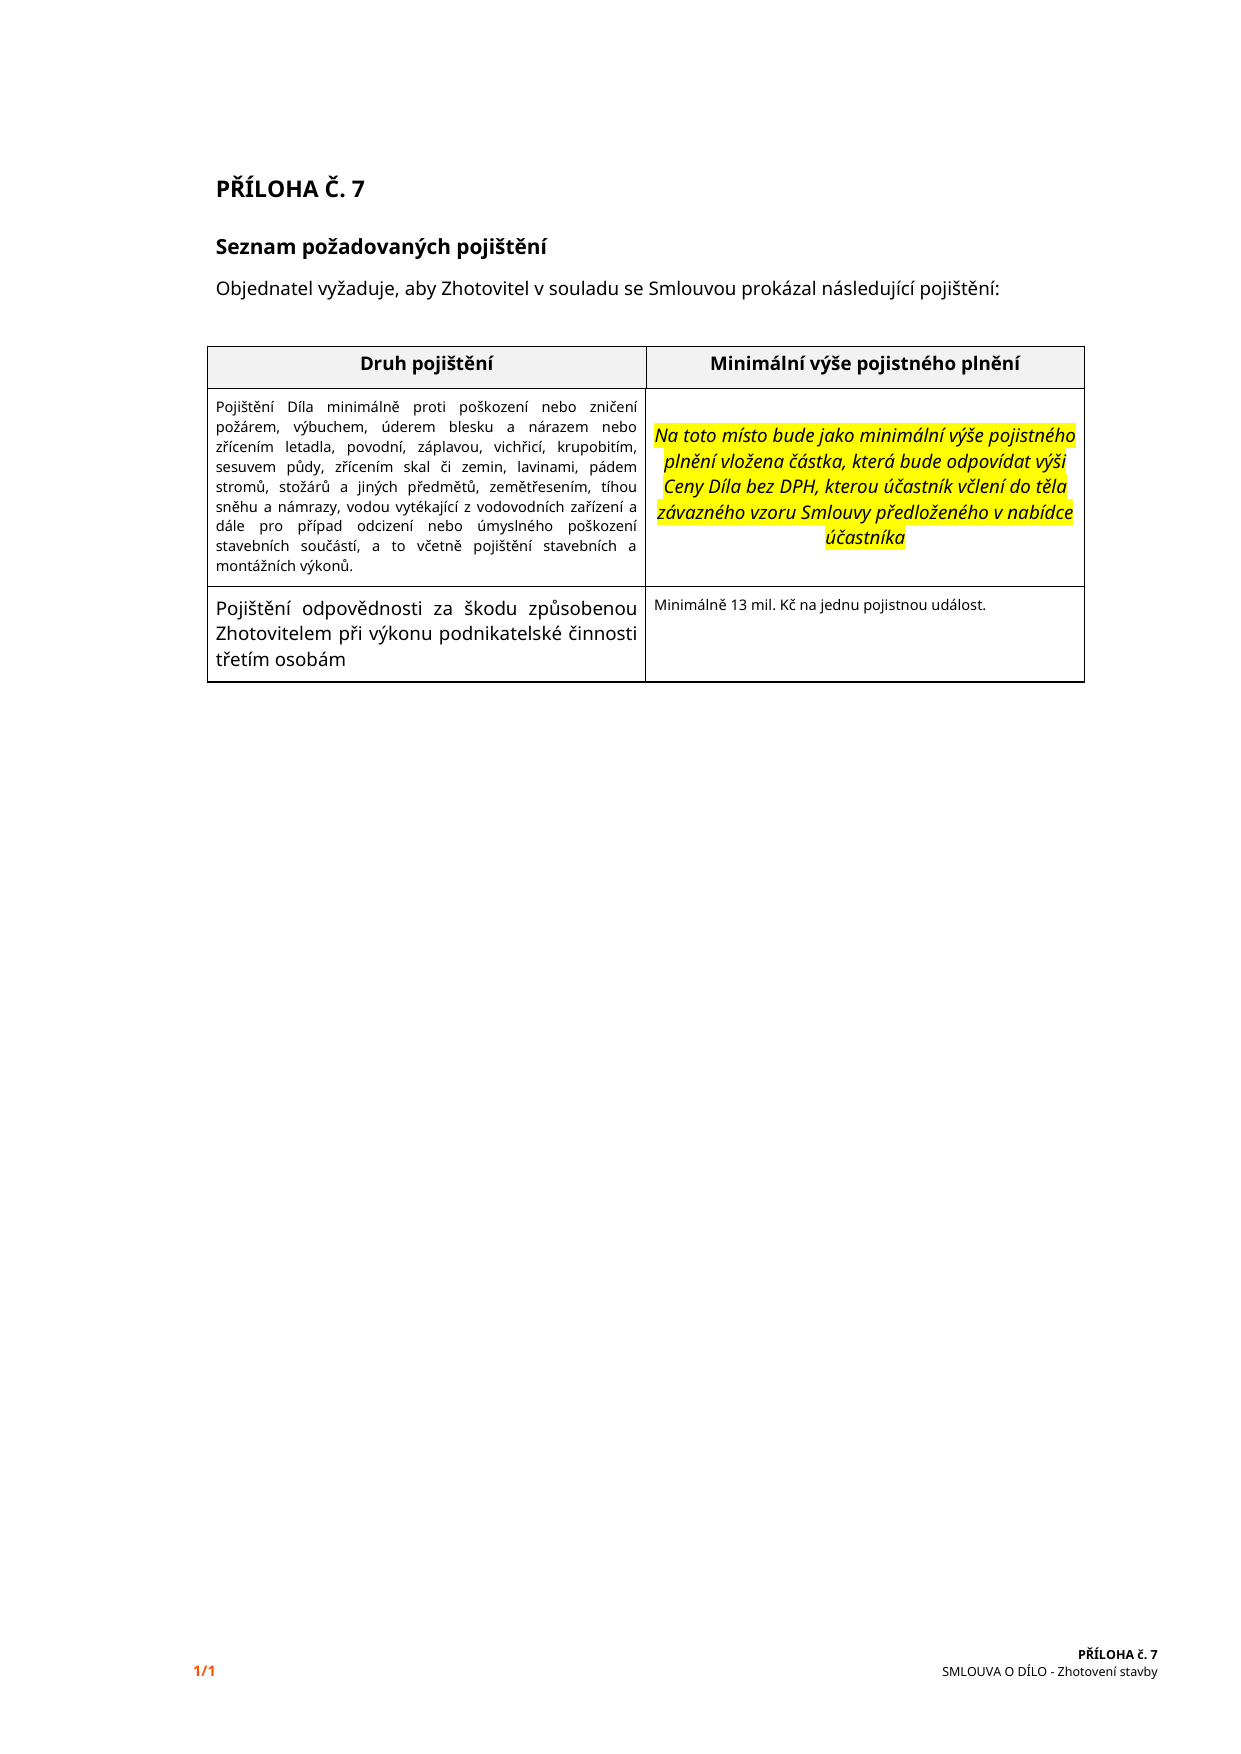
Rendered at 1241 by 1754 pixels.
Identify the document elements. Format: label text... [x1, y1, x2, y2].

table_cell Minimálně 13 mil. Kč na jednu pojistnou událost. [646, 587, 1084, 681]
table_cell Pojištění odpovědnosti za škodu způsobenou Zhotovitelem při výkonu podnikatelské činnosti třetím osobám [208, 587, 645, 681]
table_cell Pojištění Díla minimálně proti poškození nebo zničení požárem, výbuchem, úderem blesku a nárazem nebo zřícením letadla, povodní, záplavou, vichřicí, krupobitím, sesuvem půdy, zřícením skal či zemin, lavinami, pádem stromů, stožárů a jiných předmětů, zemětřesením, tíhou sněhu a námrazy, vodou vytékající z vodovodních zařízení a dále pro případ odcizení nebo úmyslného poškození stavebních součástí, a to včetně pojištění stavebních a montážních výkonů. [208, 389, 645, 586]
text Příloha č. 7 [216, 172, 1093, 204]
text Objednatel vyžaduje, aby Zhotovitel v souladu se Smlouvou prokázal následující pojištění: [216, 276, 1093, 301]
table_header Minimální výše pojistného plnění [647, 347, 1084, 388]
table_header Druh pojištění [208, 347, 646, 388]
table_cell Na toto místo bude jako minimální výše pojistného plnění vložena částka, která bude odpovídat výši Ceny Díla bez DPH, kterou účastník včlení do těla závazného vzoru Smlouvy předloženého v nabídce účastníka [646, 389, 1084, 586]
text Seznam požadovaných pojištění [216, 232, 1093, 260]
